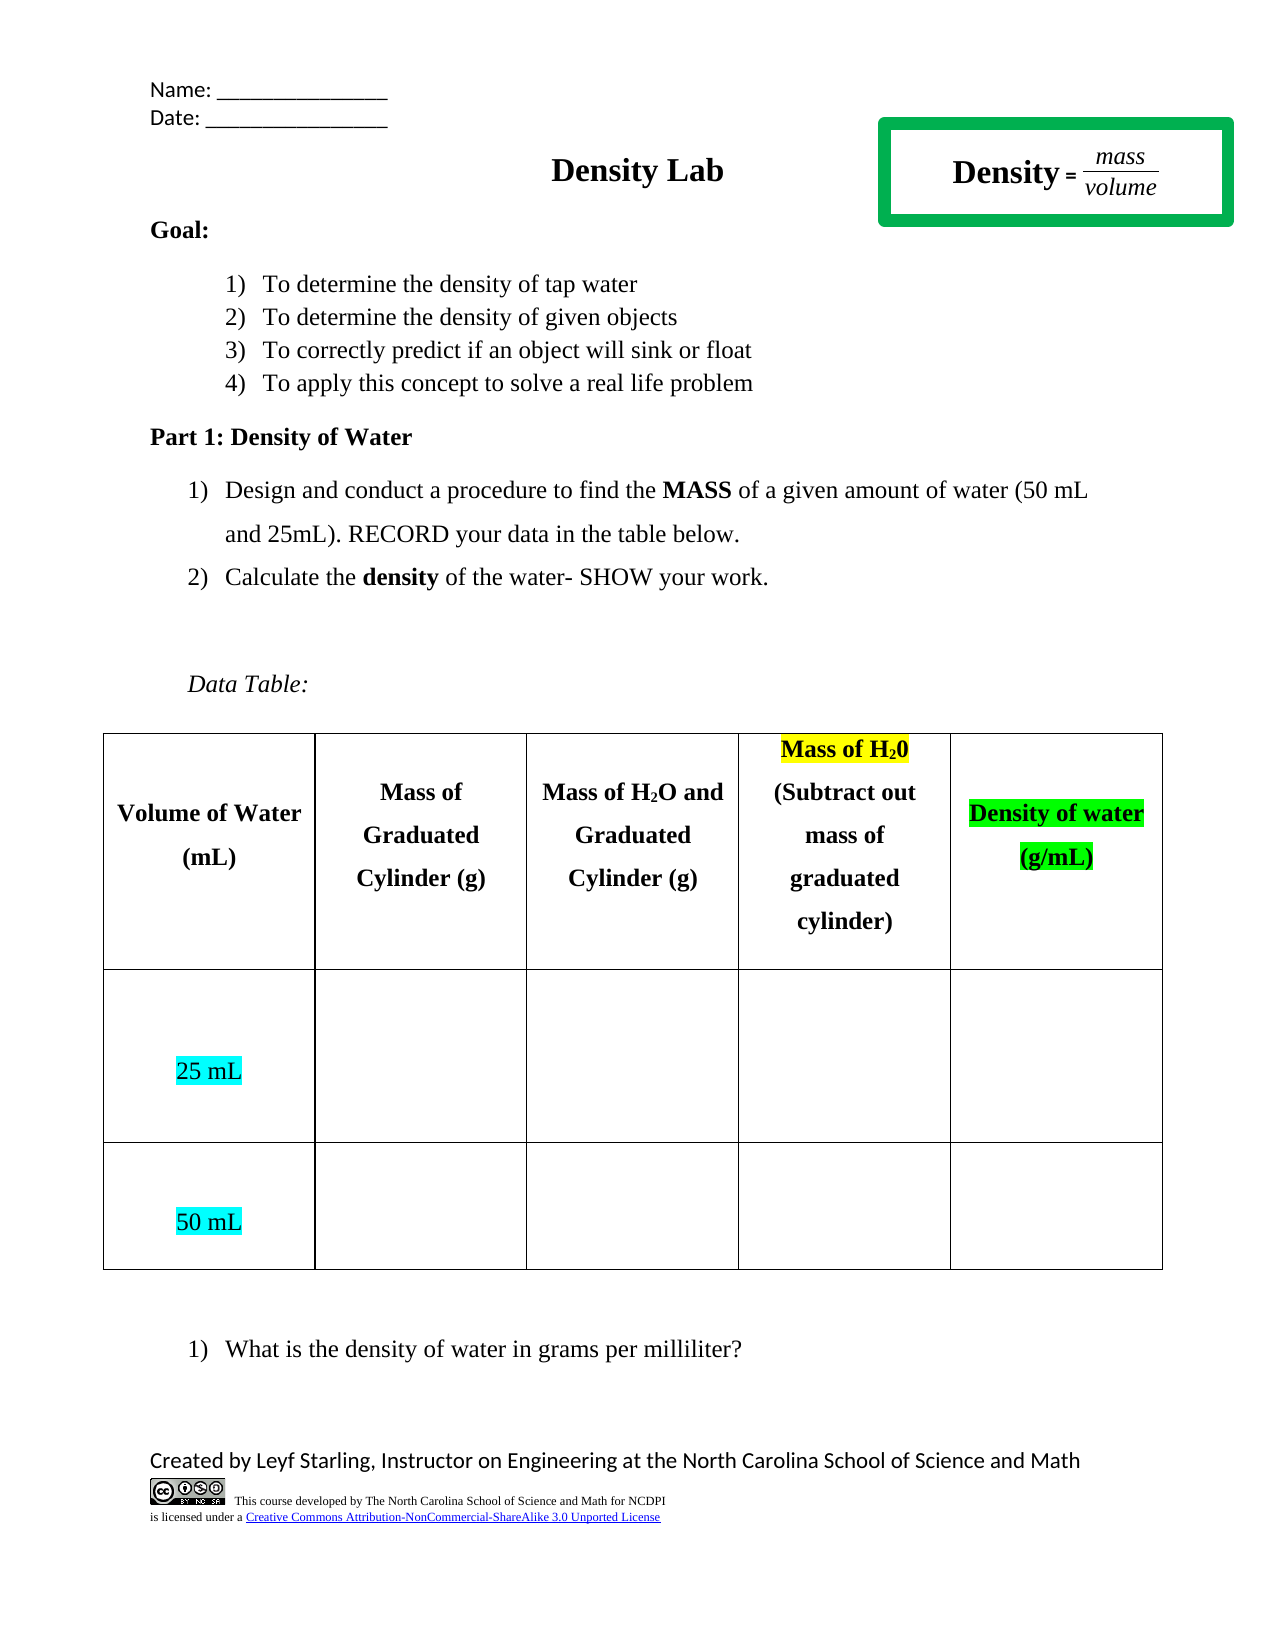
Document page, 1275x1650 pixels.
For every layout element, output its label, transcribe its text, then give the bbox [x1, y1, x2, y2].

table_cell [527, 1143, 738, 1269]
table_header Mass of H20 (Subtract out mass of graduated cylinder) [739, 734, 950, 969]
table_header Mass of H2O and Graduated Cylinder (g) [527, 734, 738, 969]
list What is the density of water in grams per milliliter? [187, 1334, 1125, 1363]
list Design and conduct a procedure to find the MASS of a given amount of water (50 mL and 25mL). RECORD your data in the table below. [187, 476, 1125, 547]
table_cell 50 mL [104, 1143, 314, 1269]
table_cell [316, 1143, 526, 1269]
table_cell [527, 970, 738, 1142]
text Data Table: [187, 669, 1125, 698]
table_cell 25 mL [104, 970, 314, 1142]
list To apply this concept to solve a real life problem [225, 368, 1125, 397]
table_cell [951, 1143, 1162, 1269]
table_cell [739, 1143, 950, 1269]
list To determine the density of tap water [225, 269, 1125, 297]
picture [150, 1478, 226, 1505]
table_header Mass of Graduated Cylinder (g) [316, 734, 526, 969]
table_cell [951, 970, 1162, 1142]
list To correctly predict if an object will sink or float [225, 335, 1125, 363]
text Density Lab [150, 150, 878, 188]
table_cell [316, 970, 526, 1142]
list Calculate the density of the water- SHOW your work. [187, 562, 1125, 591]
text Part 1: Density of Water [150, 422, 1125, 450]
text Goal: [150, 215, 1125, 244]
table_header Volume of Water (mL) [104, 734, 314, 969]
list To determine the density of given objects [225, 302, 1125, 331]
table_header Density of water (g/mL) [951, 734, 1162, 969]
table_cell [739, 970, 950, 1142]
